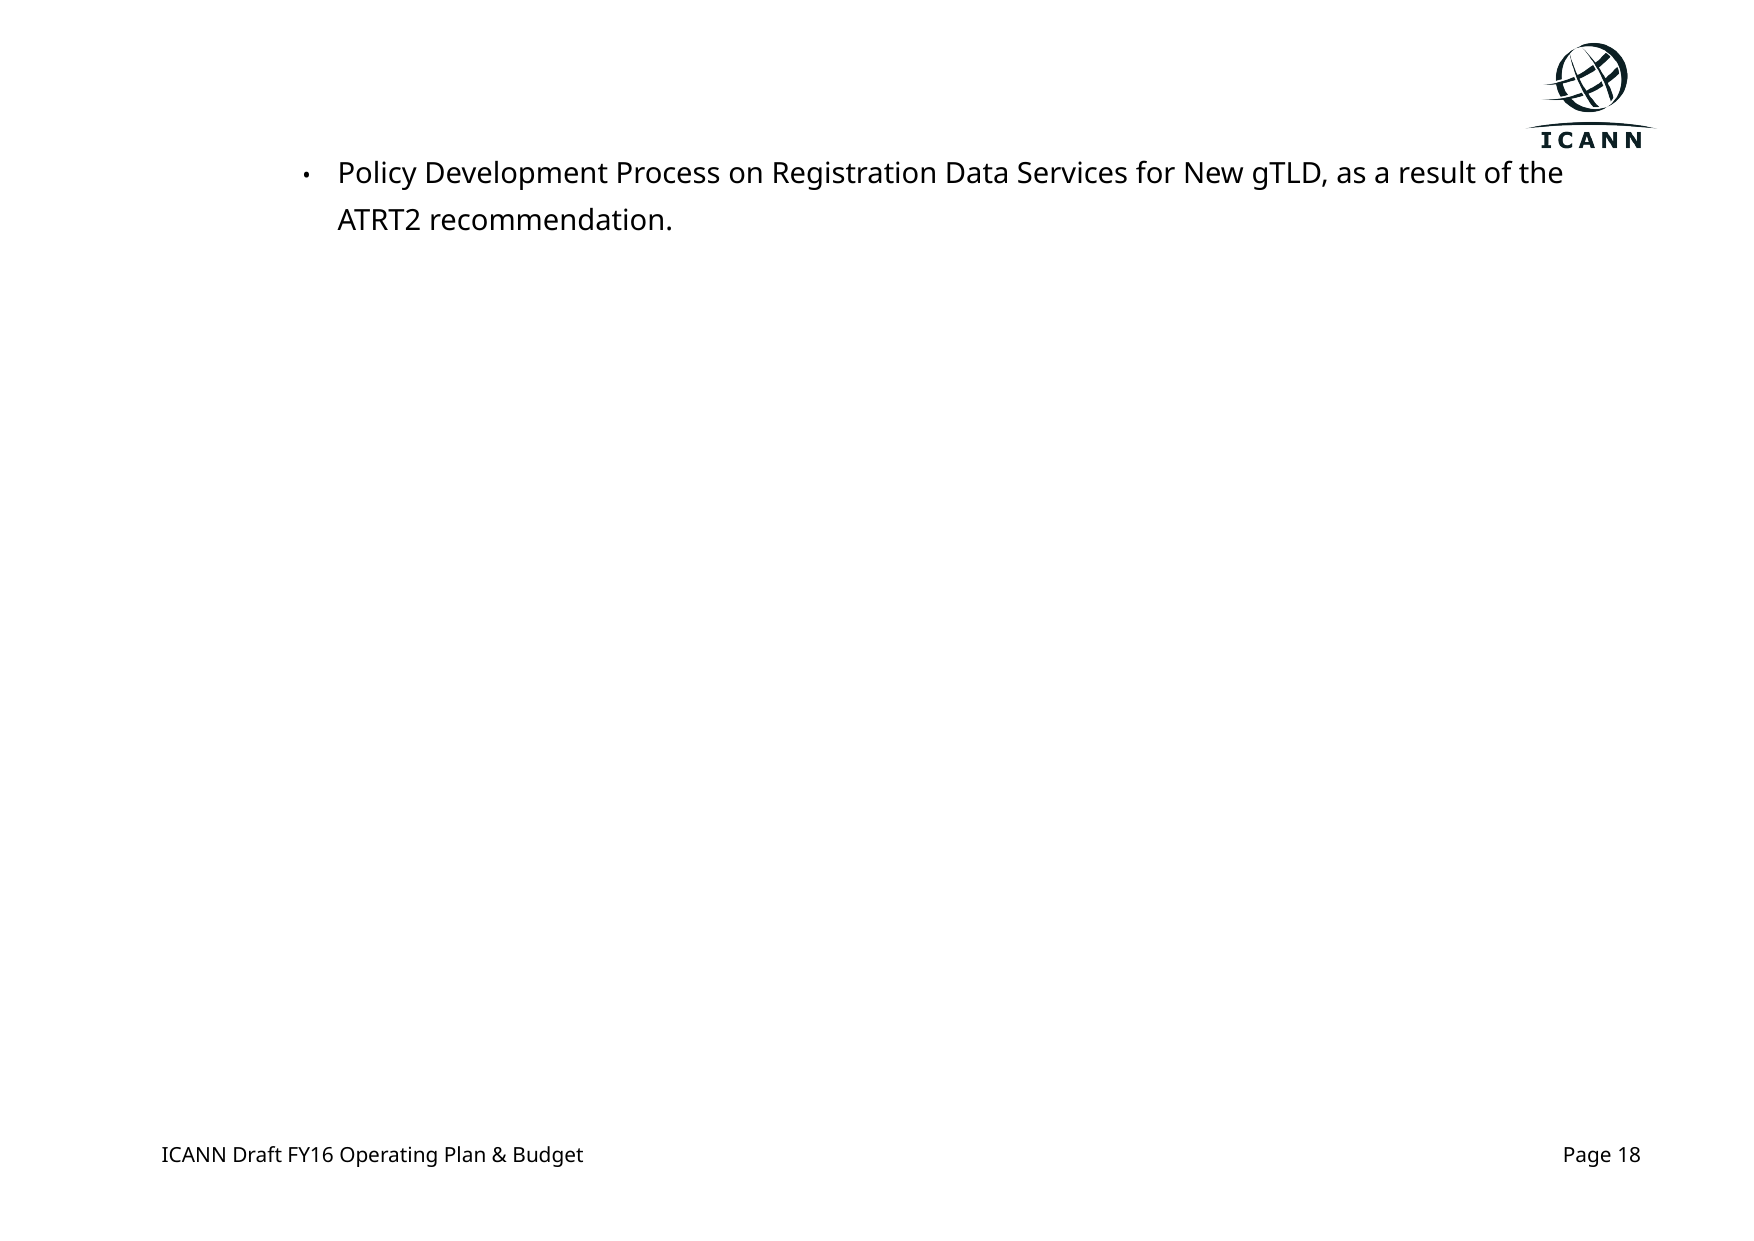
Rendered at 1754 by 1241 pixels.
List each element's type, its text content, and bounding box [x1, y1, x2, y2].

picture [1518, 39, 1664, 152]
list Policy Development Process on Registration Data Services for New gTLD, as a result of the ATRT2 recommendation. [300, 152, 1604, 239]
